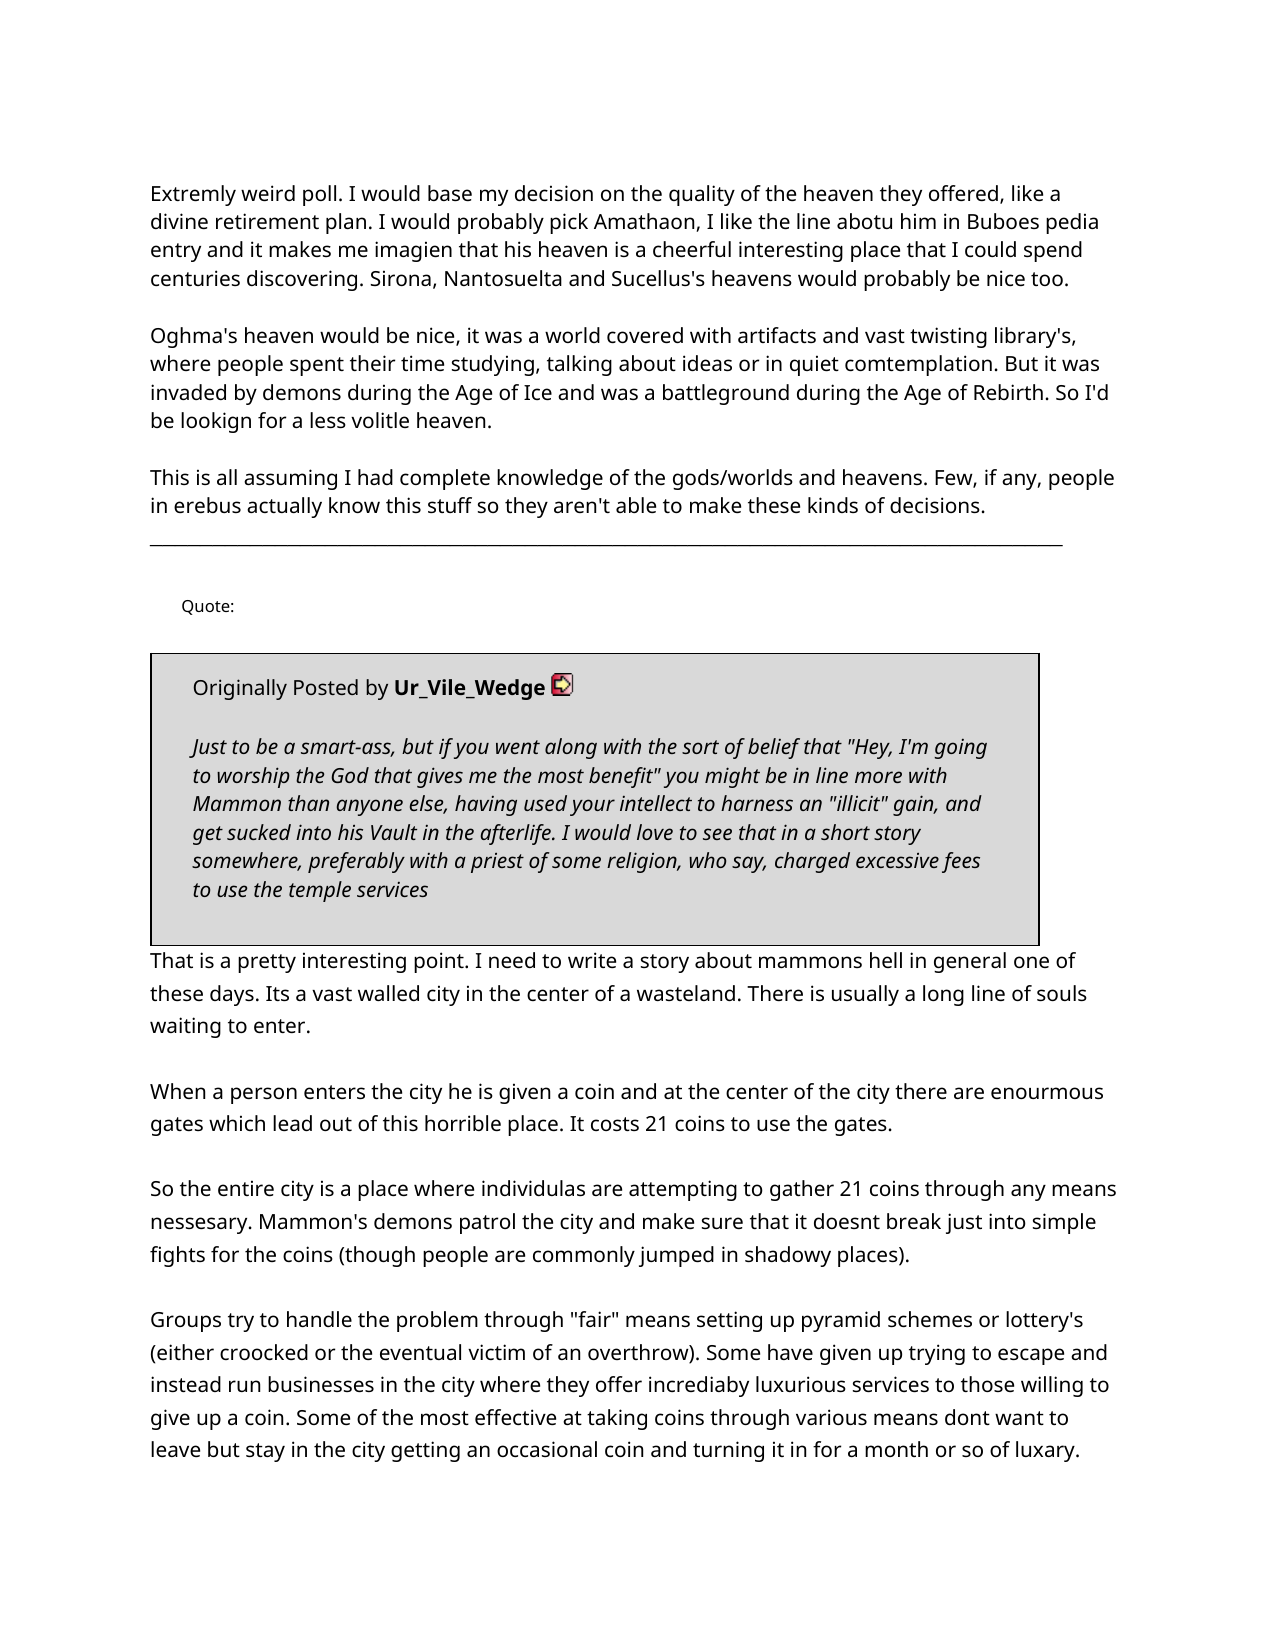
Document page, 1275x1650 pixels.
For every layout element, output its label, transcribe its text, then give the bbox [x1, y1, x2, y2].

text Extremly weird poll. I would base my decision on the quality of the heaven they offered, like a divine retirement plan. I would probably pick Amathaon, I like the line abotu him in Buboes pedia entry and it makes me imagien that his heaven is a cheerful interesting place that I could spend centuries discovering. Sirona, Nantosuelta and Sucellus's heavens would probably be nice too. [150, 179, 1125, 292]
text So the entire city is a place where individulas are attempting to gather 21 coins through any means nessesary. Mammon's demons patrol the city and make sure that it doesnt break just into simple fights for the coins (though people are commonly jumped in shadowy places). [150, 1174, 1125, 1268]
text Quote: [181, 594, 1094, 617]
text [150, 1305, 1125, 1464]
text _________________________________________________________________________ [150, 520, 1125, 549]
table_header Originally Posted by Ur_Vile_Wedge Just to be a smart-ass, but if you went along with the sort of belief that "Hey, I'm going to worship the God that gives me the most benefit" you might be in line more with Mammon than anyone else, having used your intellect to harness an "illicit" gain, and get sucked into his Vault in the afterlife. I would love to see that in a short story somewhere, preferably with a priest of some religion, who say, charged excessive fees to use the temple services [152, 654, 1038, 945]
text This is all assuming I had complete knowledge of the gods/worlds and heavens. Few, if any, people in erebus actually know this stuff so they aren't able to make these kinds of decisions. [150, 463, 1125, 520]
text When a person enters the city he is given a coin and at the center of the city there are enourmous gates which lead out of this horrible place. It costs 21 coins to use the gates. [150, 1077, 1125, 1138]
text Oghma's heaven would be nice, it was a world covered with artifacts and vast twisting library's, where people spent their time studying, talking about ideas or in quiet comtemplation. But it was invaded by demons during the Age of Ice and was a battleground during the Age of Rebirth. So I'd be lookign for a less volitle heaven. [150, 321, 1125, 435]
text That is a pretty interesting point. I need to write a story about mammons hell in general one of these days. Its a vast walled city in the center of a wasteland. There is usually a long line of souls waiting to enter. [150, 946, 1125, 1040]
picture [551, 673, 574, 696]
